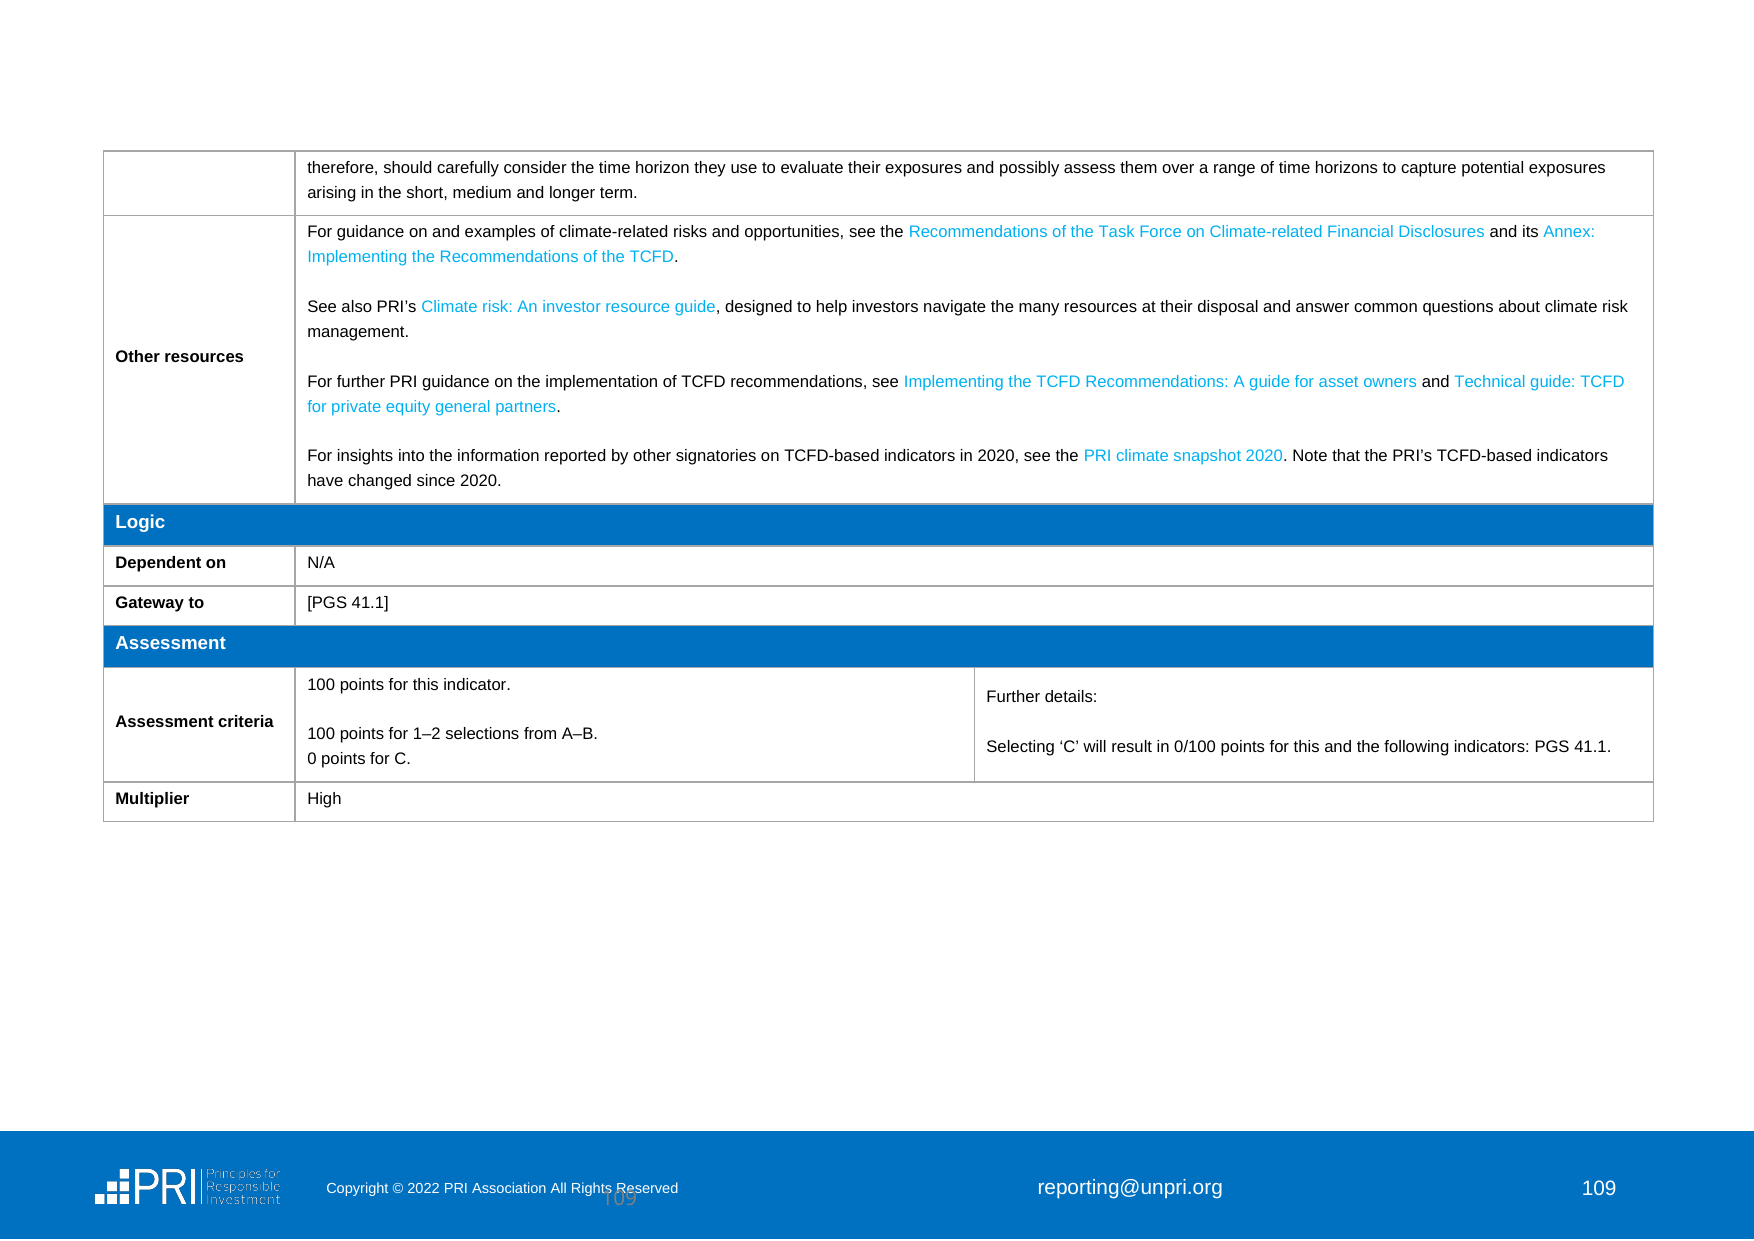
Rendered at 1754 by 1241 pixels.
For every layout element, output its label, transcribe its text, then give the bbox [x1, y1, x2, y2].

table_cell High [296, 783, 1653, 821]
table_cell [104, 152, 294, 214]
table_cell N/A [296, 547, 1653, 585]
table_cell Gateway to [104, 587, 294, 625]
table_cell Assessment [104, 626, 1653, 667]
table_cell Further details: Selecting ‘C’ will result in 0/100 points for this and the following indicators: PGS 41.1. [975, 668, 1653, 781]
table_cell [PGS 41.1] [296, 587, 1653, 625]
table_cell Assessment criteria [104, 668, 294, 781]
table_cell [296, 152, 1653, 214]
picture [1084, 450, 1090, 461]
picture [92, 1166, 282, 1207]
table_cell Other resources [104, 216, 294, 503]
table_cell Logic [104, 505, 1653, 545]
table_cell For guidance on and examples of climate-related risks and opportunities, see the Recommendations of the Task Force on Climate-related Financial Disclosures and its Annex: Implementing the Recommendations of the TCFD. See also PRI’s Climate risk: An investor resource guide, designed to help investors navigate the many resources at their disposal and answer common questions about climate risk management. For further PRI guidance on the implementation of TCFD recommendations, see Implementing the TCFD Recommendations: A guide for asset owners and Technical guide: TCFD for private equity general partners. For insights into the information reported by other signatories on TCFD-based indicators in 2020, see the PRI climate snapshot 2020. Note that the PRI’s TCFD-based indicators have changed since 2020. [296, 216, 1653, 503]
table_cell Dependent on [104, 547, 294, 585]
table_cell 100 points for this indicator. 100 points for 1–2 selections from A–B. 0 points for C. [296, 668, 974, 781]
table_cell Multiplier [104, 783, 294, 821]
